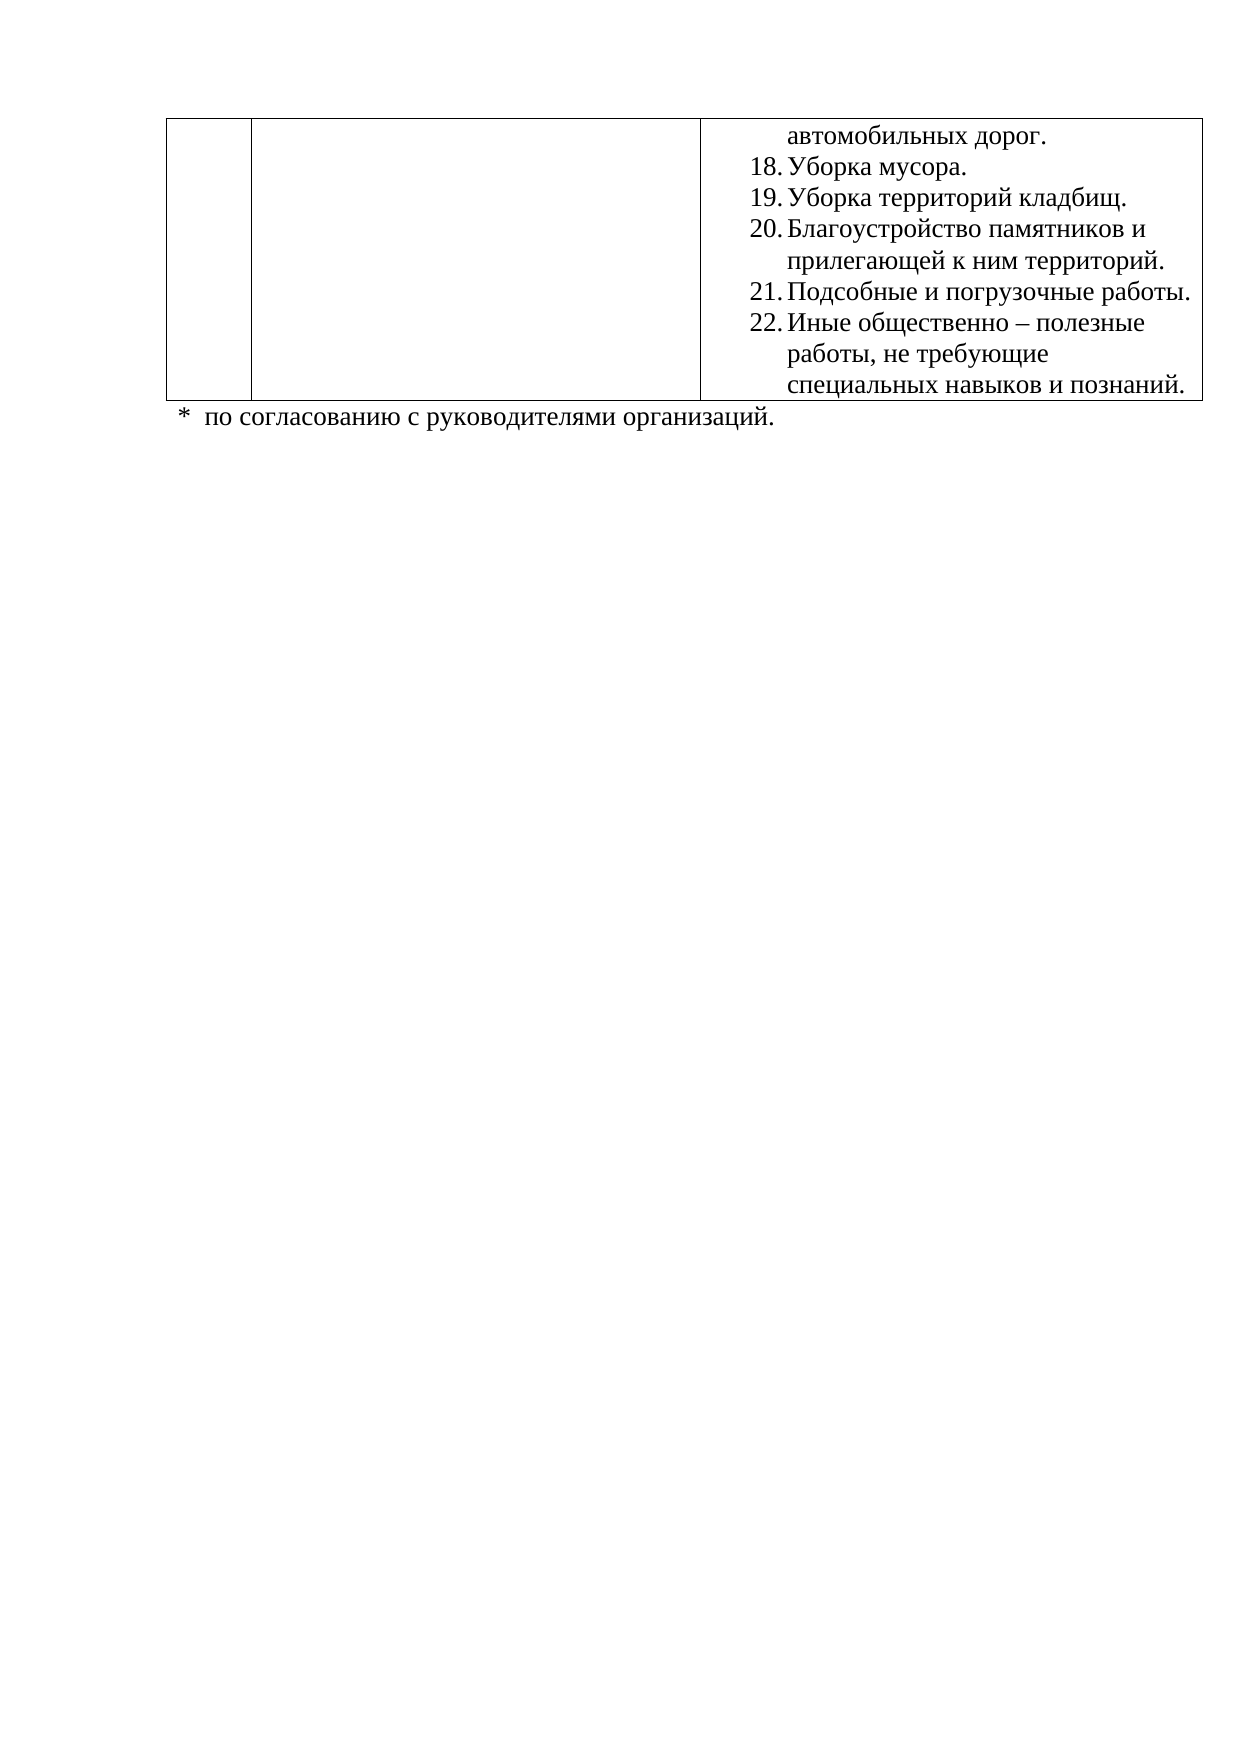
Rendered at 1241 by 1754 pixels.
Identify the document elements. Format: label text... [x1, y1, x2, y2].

text * по согласованию с руководителями организаций. [177, 401, 1152, 432]
table_cell [167, 119, 251, 399]
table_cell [252, 119, 700, 399]
